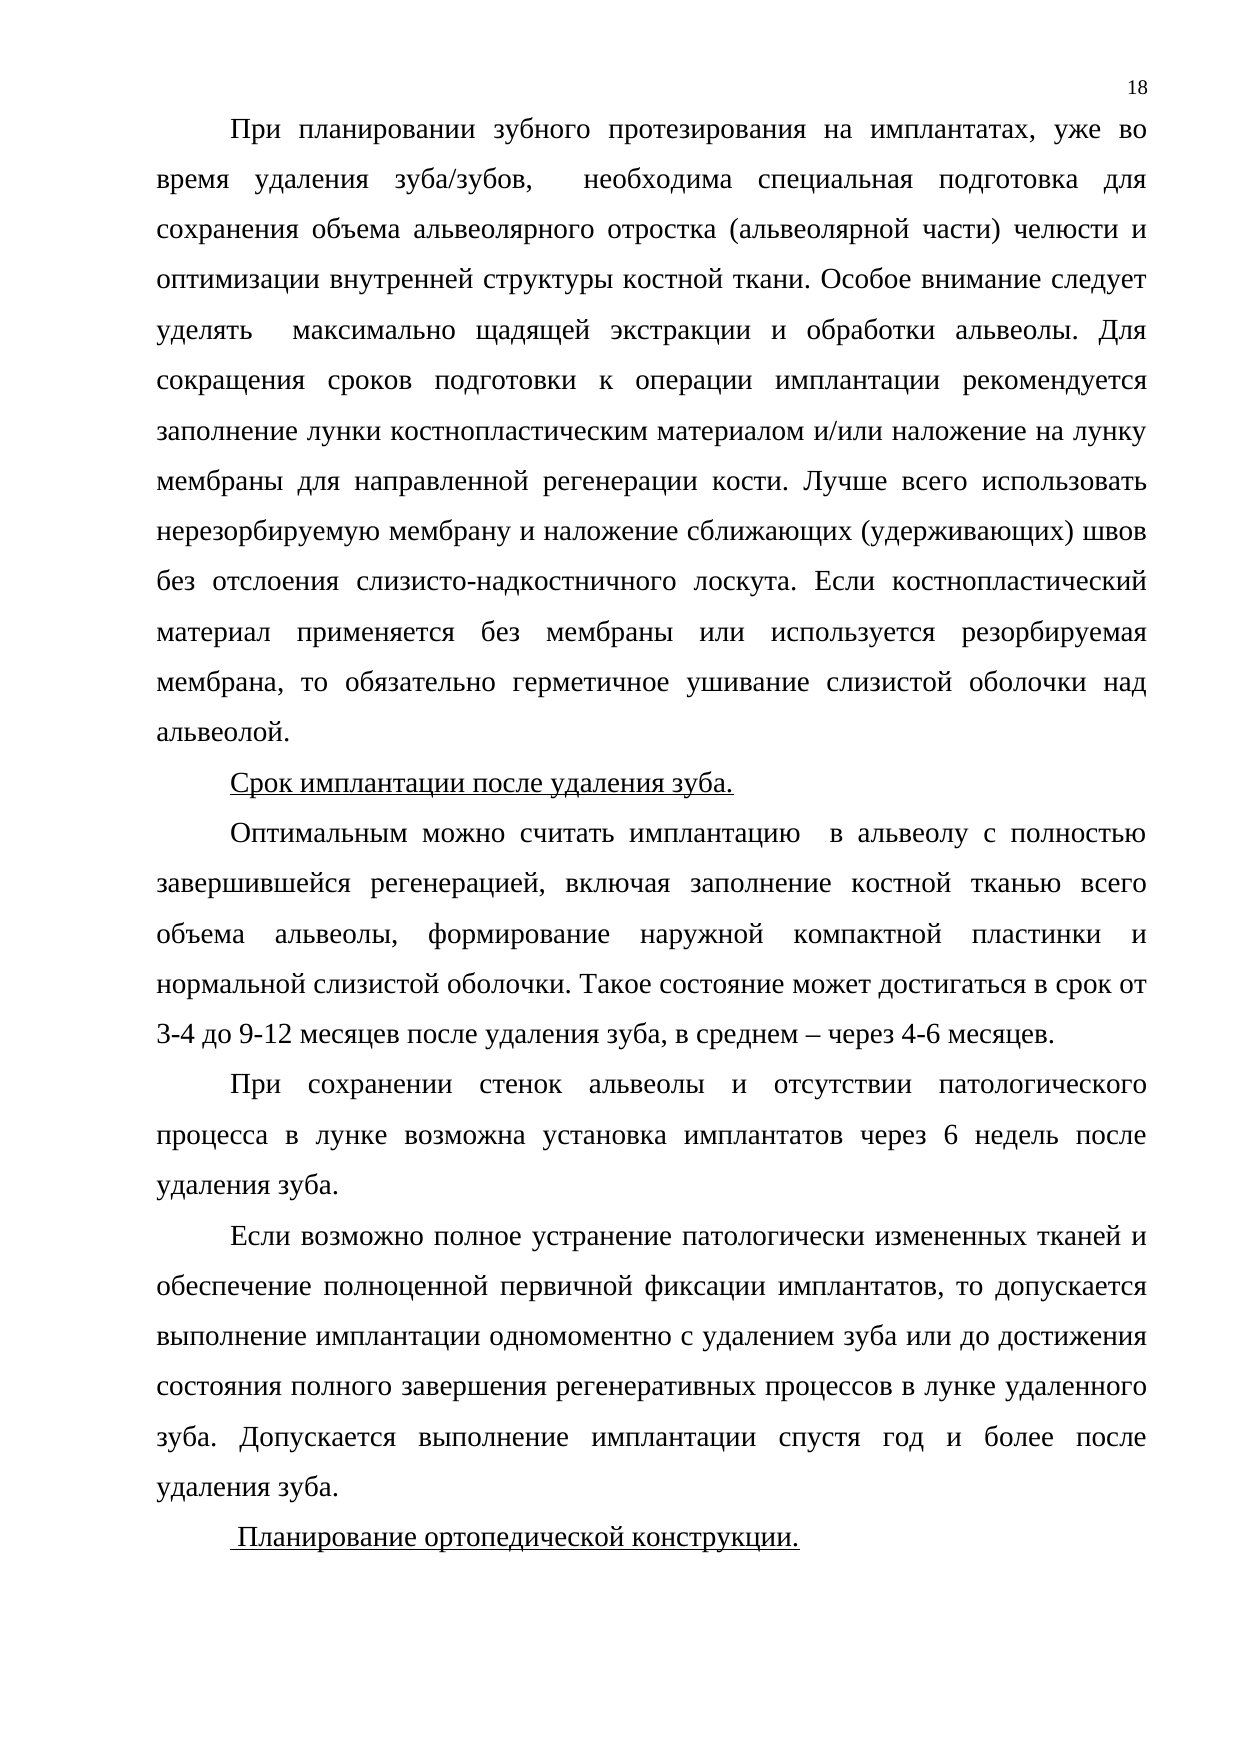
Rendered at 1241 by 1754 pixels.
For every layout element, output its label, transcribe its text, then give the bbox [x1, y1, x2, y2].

text Срок имплантации после удаления зуба. [156, 765, 1148, 798]
text Если возможно полное устранение патологически измененных тканей и обеспечение полноценной первичной фиксации имплантатов, то допускается выполнение имплантации одномоментно с удалением зуба или до достижения состояния полного завершения регенеративных процессов в лунке удаленного зуба. Допускается выполнение имплантации спустя год и более после удаления зуба. [156, 1218, 1148, 1503]
text При планировании зубного протезирования на имплантатах, уже во время удаления зуба/зубов, необходима специальная подготовка для сохранения объема альвеолярного отростка (альвеолярной части) челюсти и оптимизации внутренней структуры костной ткани. Особое внимание следует уделять максимально щадящей экстракции и обработки альвеолы. Для сокращения сроков подготовки к операции имплантации рекомендуется заполнение лунки костнопластическим материалом и/или наложение на лунку мембраны для направленной регенерации кости. Лучше всего использовать нерезорбируемую мембрану и наложение сближающих (удерживающих) швов без отслоения слизисто-надкостничного лоскута. Если костнопластический материал применяется без мембраны или используется резорбируемая мембрана, то обязательно герметичное ушивание слизистой оболочки над альвеолой. [156, 111, 1148, 748]
text Оптимальным можно считать имплантацию в альвеолу с полностью завершившейся регенерацией, включая заполнение костной тканью всего объема альвеолы, формирование наружной компактной пластинки и нормальной слизистой оболочки. Такое состояние может достигаться в срок от 3-4 до 9-12 месяцев после удаления зуба, в среднем – через 4-6 месяцев. [156, 815, 1148, 1050]
text При сохранении стенок альвеолы и отсутствии патологического процесса в лунке возможна установка имплантатов через 6 недель после удаления зуба. [156, 1067, 1148, 1201]
text Планирование ортопедической конструкции. [156, 1519, 1148, 1553]
